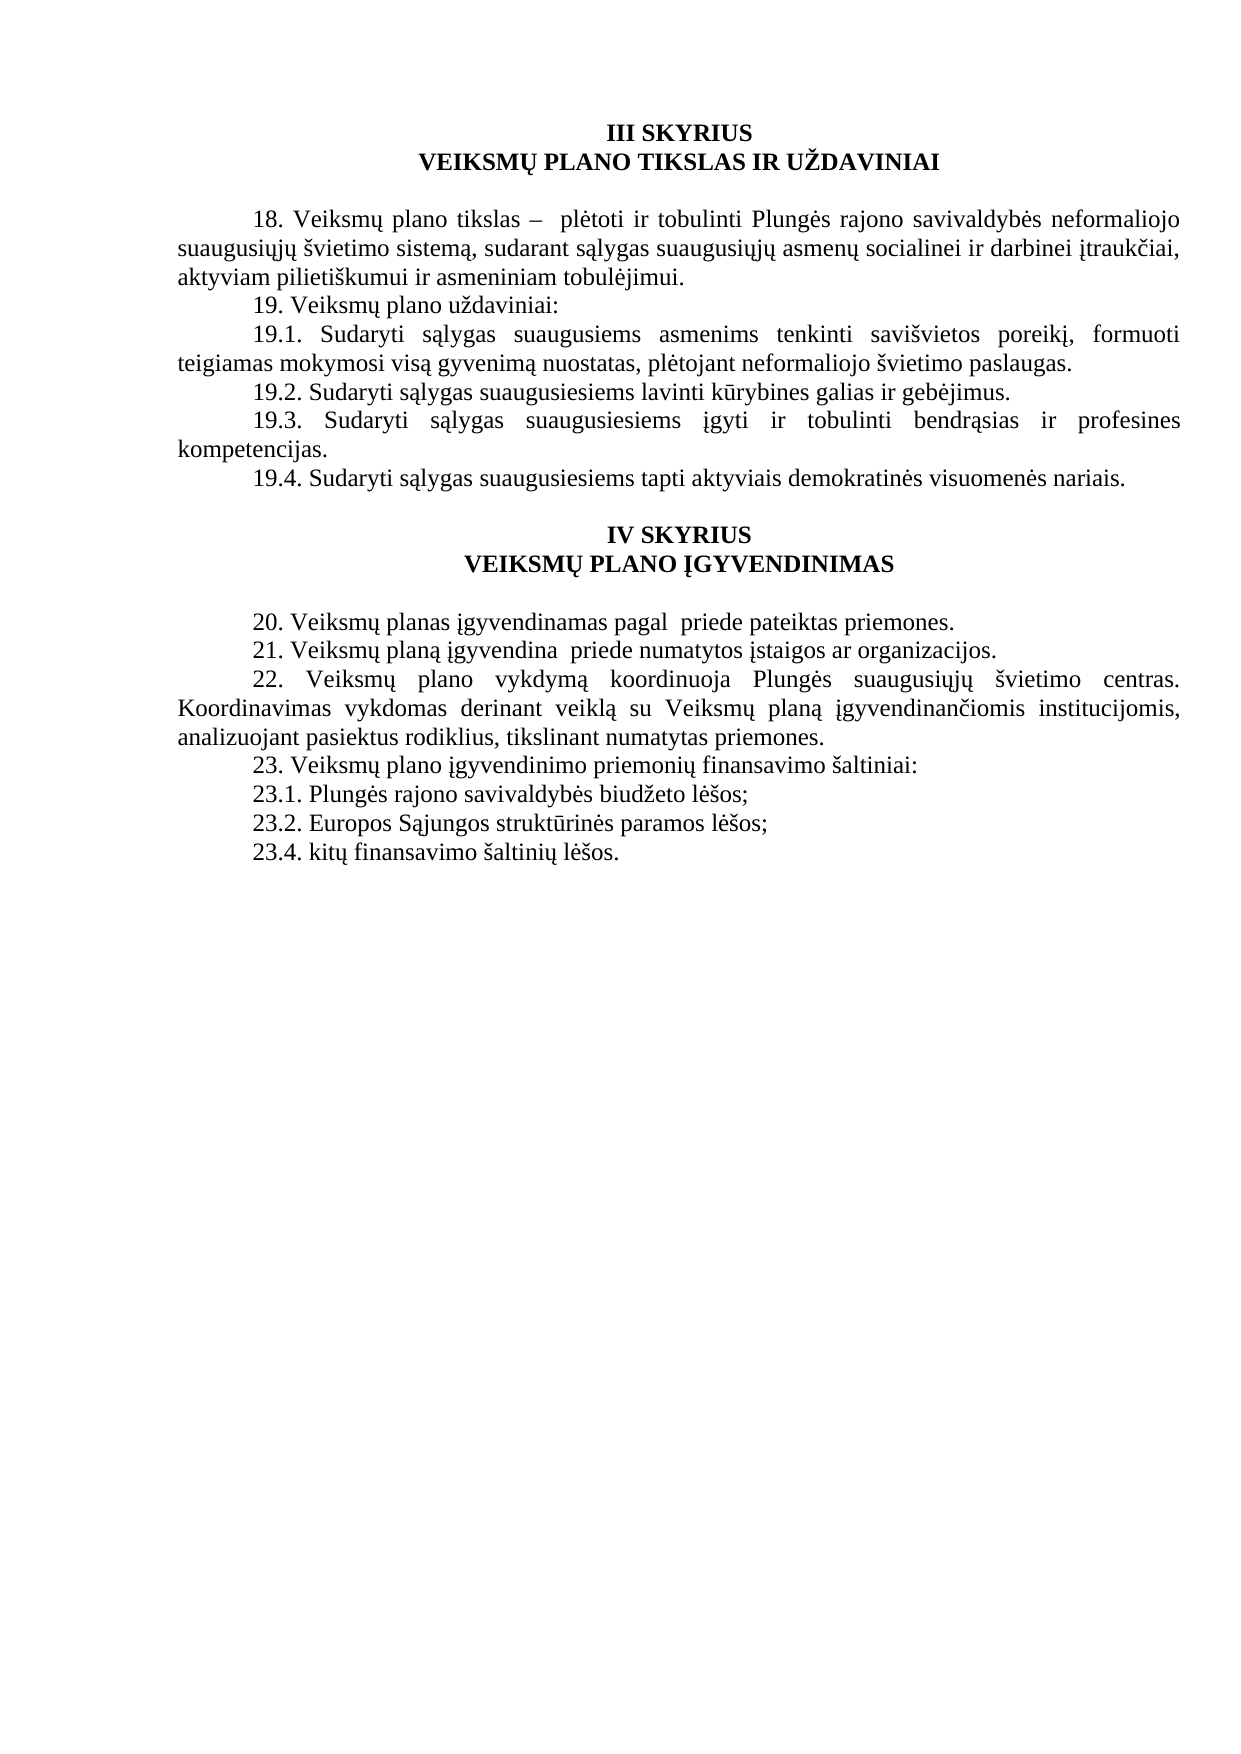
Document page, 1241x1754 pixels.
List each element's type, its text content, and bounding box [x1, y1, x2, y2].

text 23. Veiksmų plano įgyvendinimo priemonių finansavimo šaltiniai: [177, 751, 1181, 779]
text 23.1. Plungės rajono savivaldybės biudžeto lėšos; [177, 779, 1181, 808]
text 23.4. kitų finansavimo šaltinių lėšos. [177, 837, 1181, 866]
text 19.4. Sudaryti sąlygas suaugusiesiems tapti aktyviais demokratinės visuomenės nariais. [177, 463, 1181, 492]
text 23.2. Europos Sąjungos struktūrinės paramos lėšos; [177, 808, 1181, 837]
text 19. Veiksmų plano uždaviniai: [177, 291, 1181, 319]
text 20. Veiksmų planas įgyvendinamas pagal priede pateiktas priemones. [177, 607, 1181, 636]
text 19.1. Sudaryti sąlygas suaugusiems asmenims tenkinti savišvietos poreikį, formuoti teigiamas mokymosi visą gyvenimą nuostatas, plėtojant neformaliojo švietimo paslaugas. [177, 319, 1181, 377]
text 18. Veiksmų plano tikslas – plėtoti ir tobulinti Plungės rajono savivaldybės neformaliojo suaugusiųjų švietimo sistemą, sudarant sąlygas suaugusiųjų asmenų socialinei ir darbinei įtraukčiai, aktyviam pilietiškumui ir asmeniniam tobulėjimui. [177, 204, 1181, 291]
text 22. Veiksmų plano vykdymą koordinuoja Plungės suaugusiųjų švietimo centras. Koordinavimas vykdomas derinant veiklą su Veiksmų planą įgyvendinančiomis institucijomis, analizuojant pasiektus rodiklius, tikslinant numatytas priemones. [177, 664, 1181, 751]
text 21. Veiksmų planą įgyvendina priede numatytos įstaigos ar organizacijos. [177, 636, 1181, 664]
text 19.3. Sudaryti sąlygas suaugusiesiems įgyti ir tobulinti bendrąsias ir profesines kompetencijas. [177, 406, 1181, 463]
text VEIKSMŲ PLANO TIKSLAS IR UŽDAVINIAI [177, 147, 1181, 176]
text IV SKYRIUS [177, 521, 1181, 549]
text VEIKSMŲ PLANO ĮGYVENDINIMAS [177, 549, 1181, 578]
text 19.2. Sudaryti sąlygas suaugusiesiems lavinti kūrybines galias ir gebėjimus. [177, 377, 1181, 406]
text III SKYRIUS [177, 118, 1181, 147]
